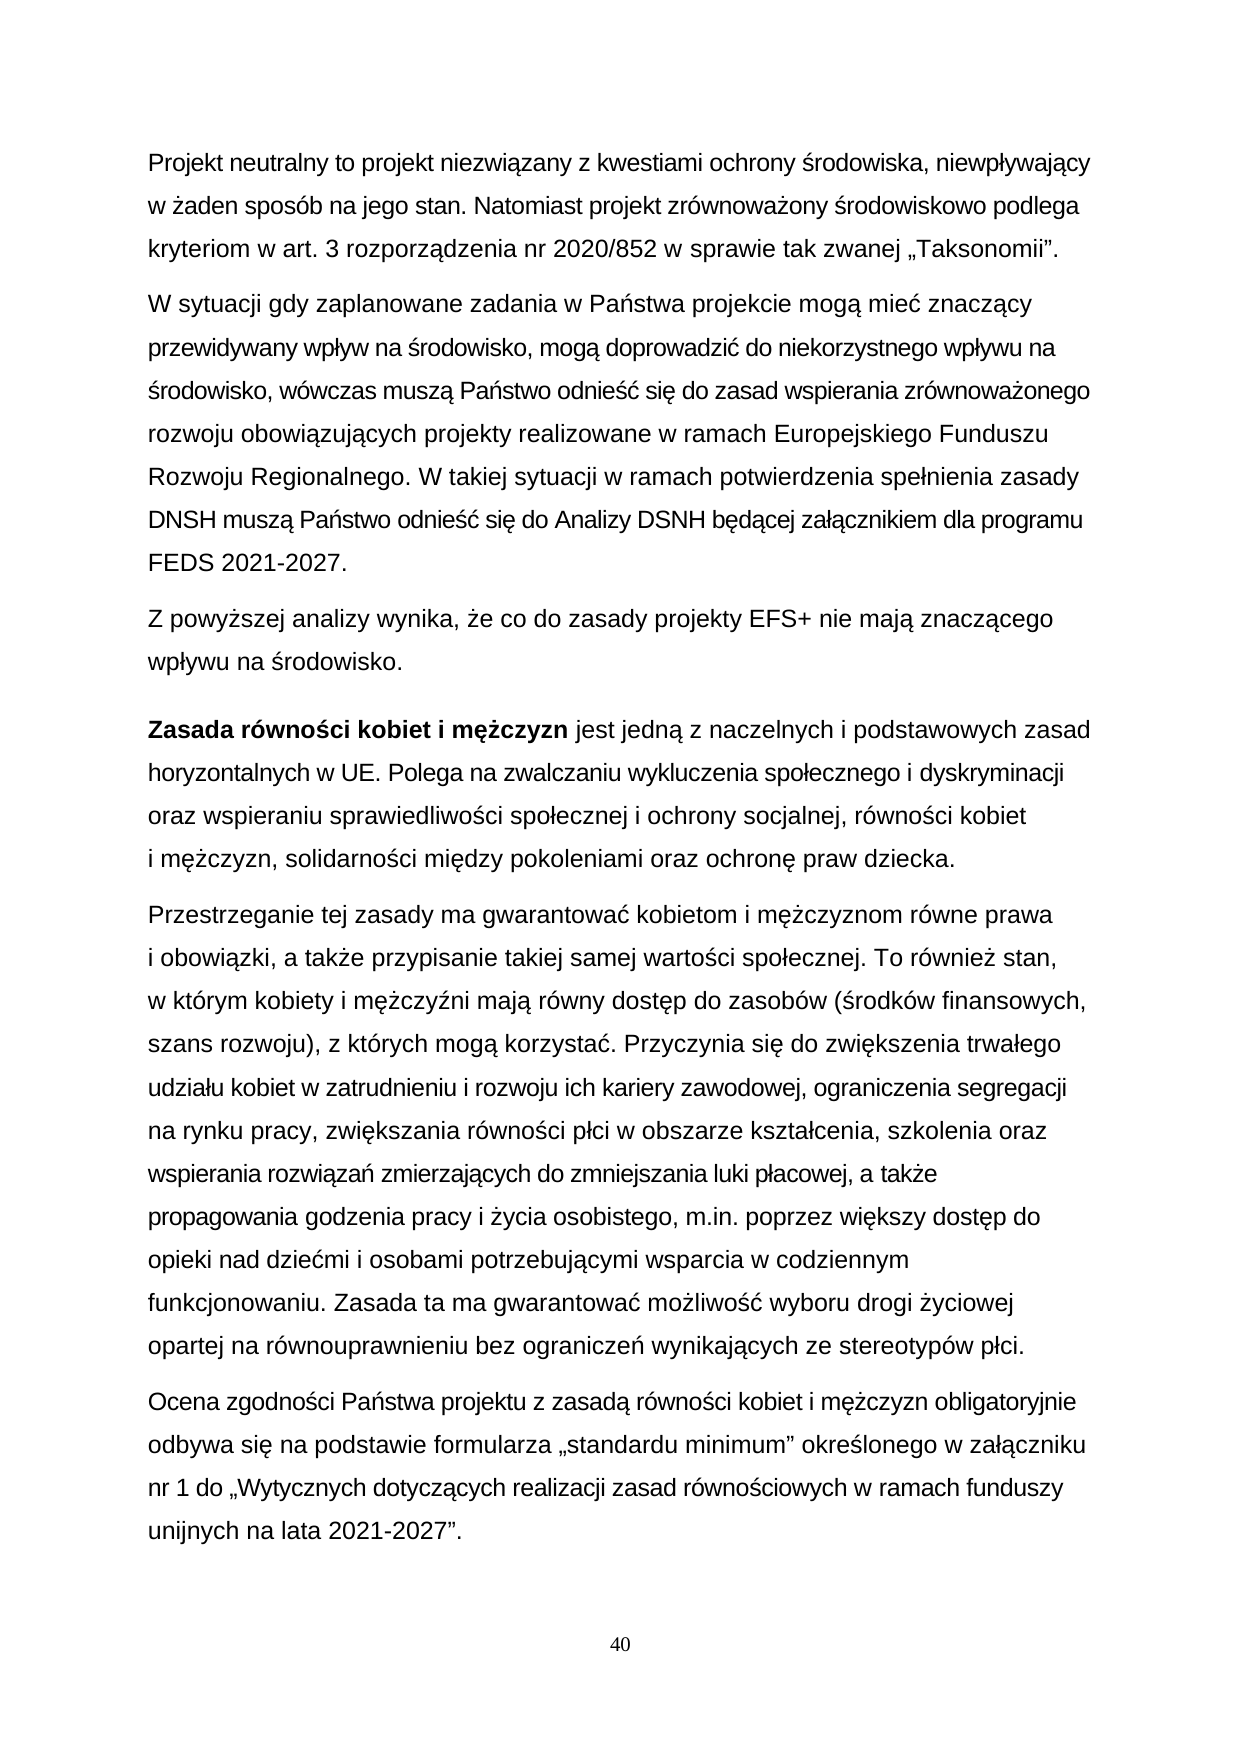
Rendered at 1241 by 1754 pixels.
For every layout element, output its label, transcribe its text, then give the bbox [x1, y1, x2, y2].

text Zasada równości kobiet i mężczyzn jest jedną z naczelnych i podstawowych zasad horyzontalnych w UE. Polega na zwalczaniu wykluczenia społecznego i dyskryminacji oraz wspieraniu sprawiedliwości społecznej i ochrony socjalnej, równości kobiet i mężczyzn, solidarności między pokoleniami oraz ochronę praw dziecka. [148, 715, 1093, 873]
text Ocena zgodności Państwa projektu z zasadą równości kobiet i mężczyzn obligatoryjnie odbywa się na podstawie formularza „standardu minimum” określonego w załączniku nr 1 do „Wytycznych dotyczących realizacji zasad równościowych w ramach funduszy unijnych na lata 2021-2027”. [148, 1387, 1093, 1545]
text Z powyższej analizy wynika, że co do zasady projekty EFS+ nie mają znaczącego wpływu na środowisko. [148, 604, 1093, 676]
text Projekt neutralny to projekt niezwiązany z kwestiami ochrony środowiska, niewpływający w żaden sposób na jego stan. Natomiast projekt zrównoważony środowiskowo podlega kryteriom w art. 3 rozporządzenia nr 2020/852 w sprawie tak zwanej „Taksonomii”. [148, 148, 1093, 263]
text W sytuacji gdy zaplanowane zadania w Państwa projekcie mogą mieć znaczący przewidywany wpływ na środowisko, mogą doprowadzić do niekorzystnego wpływu na środowisko, wówczas muszą Państwo odnieść się do zasad wspierania zrównoważonego rozwoju obowiązujących projekty realizowane w ramach Europejskiego Funduszu Rozwoju Regionalnego. W takiej sytuacji w ramach potwierdzenia spełnienia zasady DNSH muszą Państwo odnieść się do Analizy DSNH będącej załącznikiem dla programu FEDS 2021-2027. [148, 289, 1093, 577]
text Przestrzeganie tej zasady ma gwarantować kobietom i mężczyznom równe prawa i obowiązki, a także przypisanie takiej samej wartości społecznej. To również stan, w którym kobiety i mężczyźni mają równy dostęp do zasobów (środków finansowych, szans rozwoju), z których mogą korzystać. Przyczynia się do zwiększenia trwałego udziału kobiet w zatrudnieniu i rozwoju ich kariery zawodowej, ograniczenia segregacji na rynku pracy, zwiększania równości płci w obszarze kształcenia, szkolenia oraz wspierania rozwiązań zmierzających do zmniejszania luki płacowej, a także propagowania godzenia pracy i życia osobistego, m.in. poprzez większy dostęp do opieki nad dziećmi i osobami potrzebującymi wsparcia w codziennym funkcjonowaniu. Zasada ta ma gwarantować możliwość wyboru drogi życiowej opartej na równouprawnieniu bez ograniczeń wynikających ze stereotypów płci. [148, 900, 1093, 1360]
